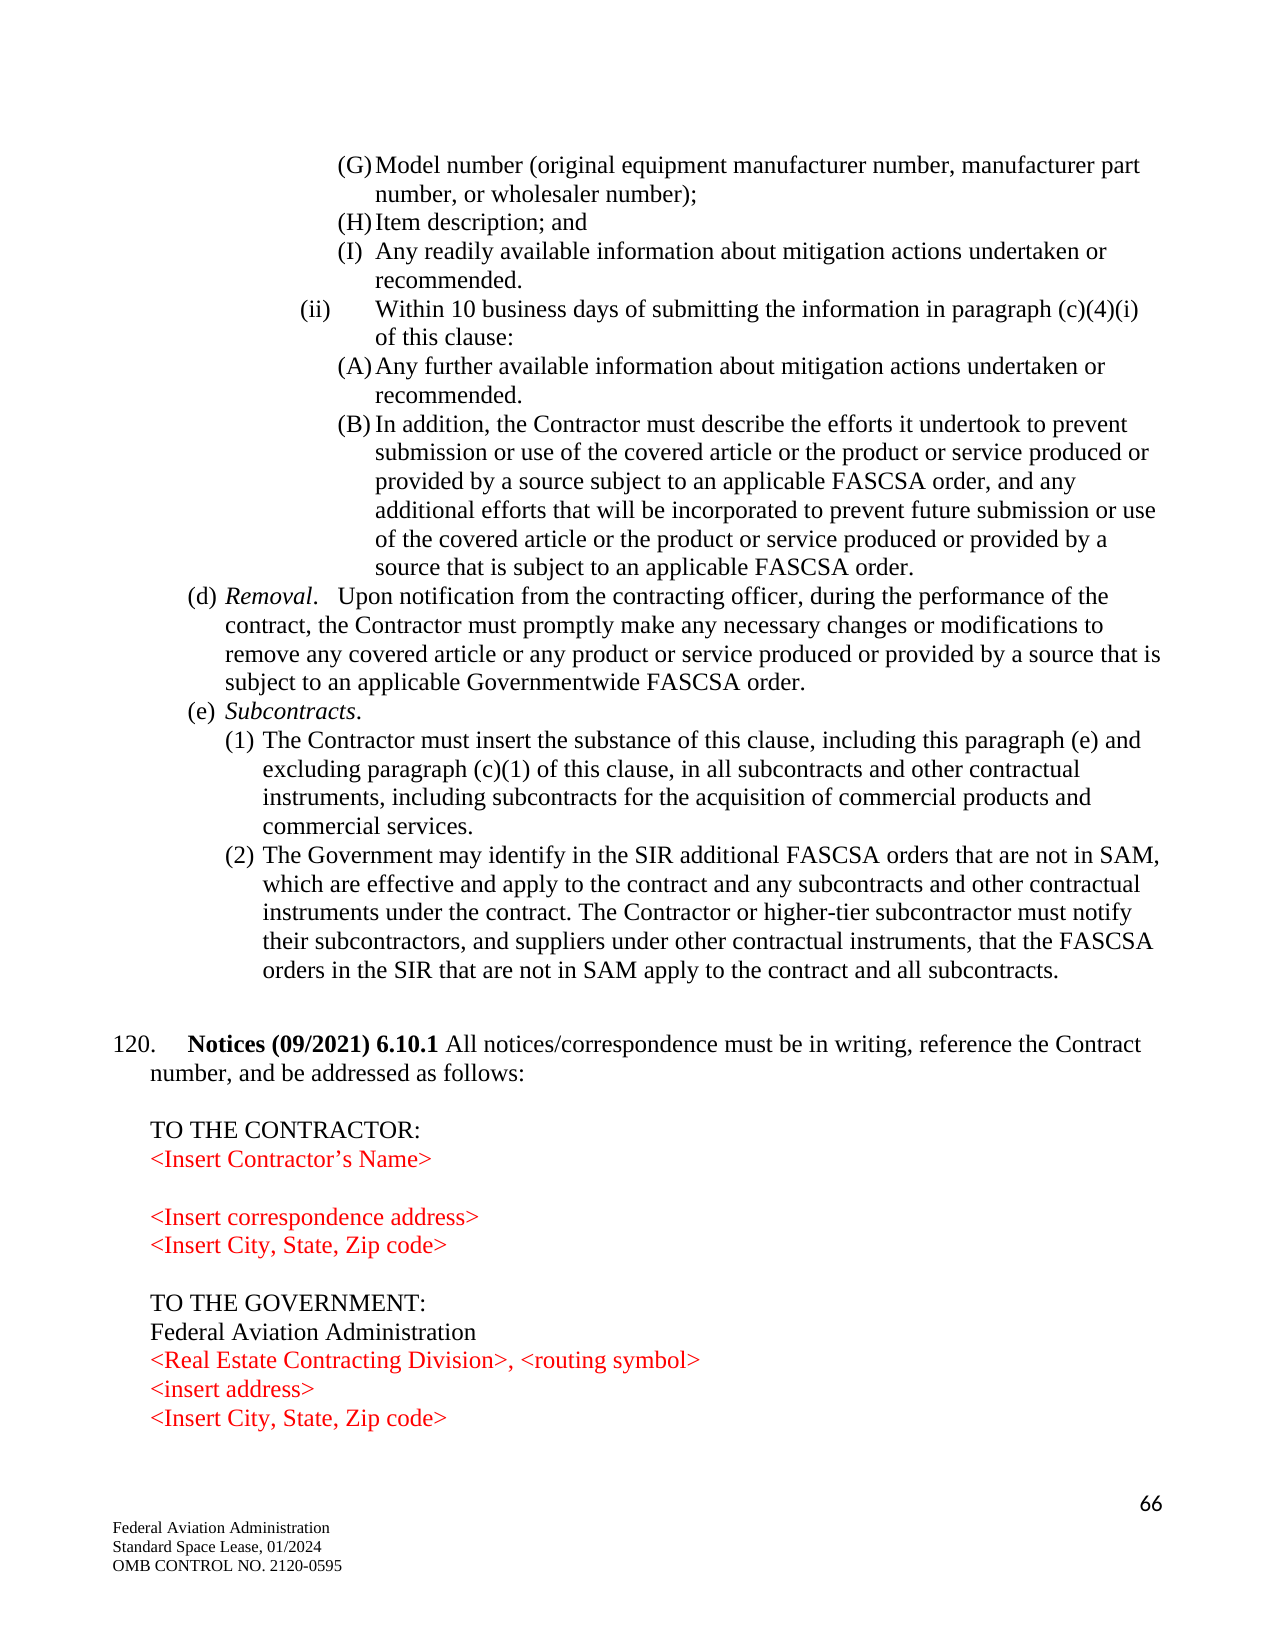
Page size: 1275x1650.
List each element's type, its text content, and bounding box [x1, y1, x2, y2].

list Subcontracts. [187, 696, 1162, 725]
list Item description; and [337, 207, 1162, 236]
list Within 10 business days of submitting the information in paragraph (c)(4)(i) of this clause: [300, 294, 1162, 351]
list Any further available information about mitigation actions undertaken or recommended. [337, 351, 1162, 409]
list Any readily available information about mitigation actions undertaken or recommended. [337, 236, 1162, 294]
list The Government may identify in the SIR additional FASCSA orders that are not in SAM, which are effective and apply to the contract and any subcontracts and other contractual instruments under the contract. The Contractor or higher-tier subcontractor must notify their subcontractors, and suppliers under other contractual instruments, that the FASCSA orders in the SIR that are not in SAM apply to the contract and all subcontracts. [225, 840, 1162, 984]
list In addition, the Contractor must describe the efforts it undertook to prevent submission or use of the covered article or the product or service produced or provided by a source subject to an applicable FASCSA order, and any additional efforts that will be incorporated to prevent future submission or use of the covered article or the product or service produced or provided by a source that is subject to an applicable FASCSA order. [337, 409, 1162, 581]
list Model number (original equipment manufacturer number, manufacturer part number, or wholesaler number); [337, 150, 1162, 207]
list Removal. Upon notification from the contracting officer, during the performance of the contract, the Contractor must promptly make any necessary changes or modifications to remove any covered article or any product or service produced or provided by a source that is subject to an applicable Governmentwide FASCSA order. [187, 581, 1162, 696]
list The Contractor must insert the substance of this clause, including this paragraph (e) and excluding paragraph (c)(1) of this clause, in all subcontracts and other contractual instruments, including subcontracts for the acquisition of commercial products and commercial services. [225, 725, 1162, 840]
list Notices (09/2021) 6.10.1 Insert in all real estate leases, easements, and MOAs. All notices/correspondence must be in writing, reference the Contract number, and be addressed as follows: TO THE CONTRACTOR: <Insert Contractor’s Name> <Insert correspondence address> <Insert City, State, Zip code> TO THE GOVERNMENT: Federal Aviation Administration <Real Estate Contracting Division>, <routing symbol> <insert address> <Insert City, State, Zip code> [112, 1029, 1162, 1432]
